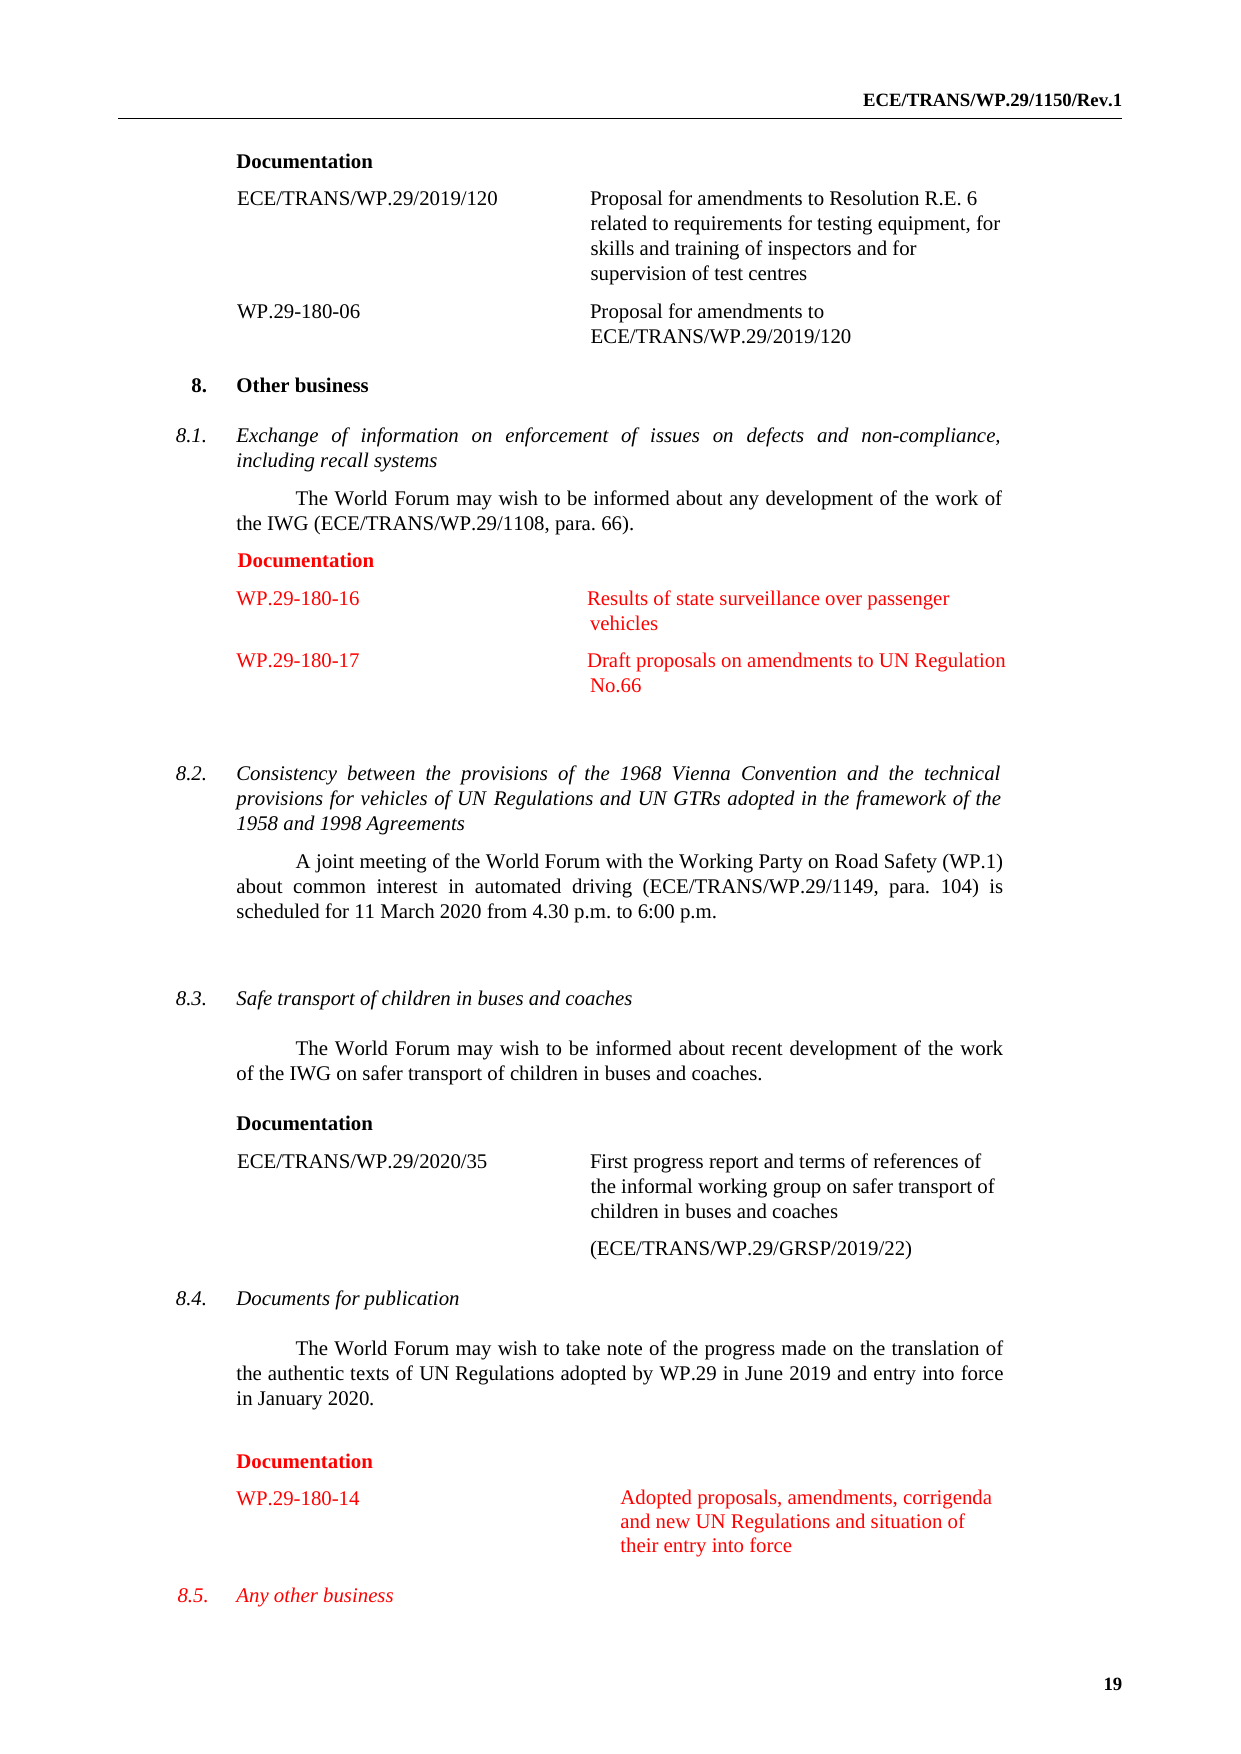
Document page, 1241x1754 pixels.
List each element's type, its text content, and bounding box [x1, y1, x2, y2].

table_header Proposal for amendments to Resolution R.E. 6 related to requirements for testing equipment, for skills and training of inspectors and for supervision of test centres [591, 185, 1036, 298]
text A joint meeting of the World Forum with the Working Party on Road Safety (WP.1) about common interest in automated driving (ECE/TRANS/WP.29/1149, para. 104) is scheduled for 11 March 2020 from 4.30 p.m. to 6:00 p.m. [236, 848, 1004, 923]
table_header First progress report and terms of references of the informal working group on safer transport of children in buses and coaches (ECE/TRANS/WP.29/GRSP/2019/22) [591, 1148, 1036, 1273]
text Documentation [236, 1110, 1004, 1135]
text 8. Other business [118, 373, 1004, 398]
table_header Results of state surveillance over passenger vehicles [587, 585, 1003, 648]
text The World Forum may wish to take note of the progress made on the translation of the authentic texts of UN Regulations adopted by WP.29 in June 2019 and entry into force in January 2020. [118, 1335, 1004, 1410]
table_header Adopted proposals, amendments, corrigenda and new UN Regulations and situation of their entry into force [620, 1485, 1004, 1557]
table_cell WP.29-180-17 [236, 648, 587, 710]
table_header WP.29-180-16 [236, 585, 587, 648]
table_header ECE/TRANS/WP.29/2020/35 [236, 1148, 591, 1273]
text Documentation [236, 148, 1004, 173]
text The World Forum may wish to be informed about any development of the work of the IWG (ECE/TRANS/WP.29/1108, para. 66). [236, 485, 1004, 535]
text The World Forum may wish to be informed about recent development of the work of the IWG on safer transport of children in buses and coaches. [236, 1035, 1004, 1085]
table_cell WP.29-180-06 [236, 298, 591, 360]
text 8.4. Documents for publication [118, 1285, 1004, 1310]
table_header ECE/TRANS/WP.29/2019/120 [236, 185, 591, 298]
text 8.3. Safe transport of children in buses and coaches [118, 985, 1004, 1010]
table_cell Draft proposals on amendments to UN Regulation No.66 [587, 648, 1003, 710]
table_header WP.29-180-14 [236, 1485, 620, 1557]
text 8.5. Any other business [118, 1582, 1122, 1607]
table_cell Proposal for amendments to ECE/TRANS/WP.29/2019/120 [591, 298, 1036, 360]
text 8.2. Consistency between the provisions of the 1968 Vienna Convention and the technical provisions for vehicles of UN Regulations and UN GTRs adopted in the framework of the 1958 and 1998 Agreements [118, 760, 1004, 835]
text Documentation [236, 1448, 1004, 1473]
text 8.1. Exchange of information on enforcement of issues on defects and non-compliance, including recall systems [118, 423, 1004, 473]
text Documentation [236, 548, 1004, 573]
